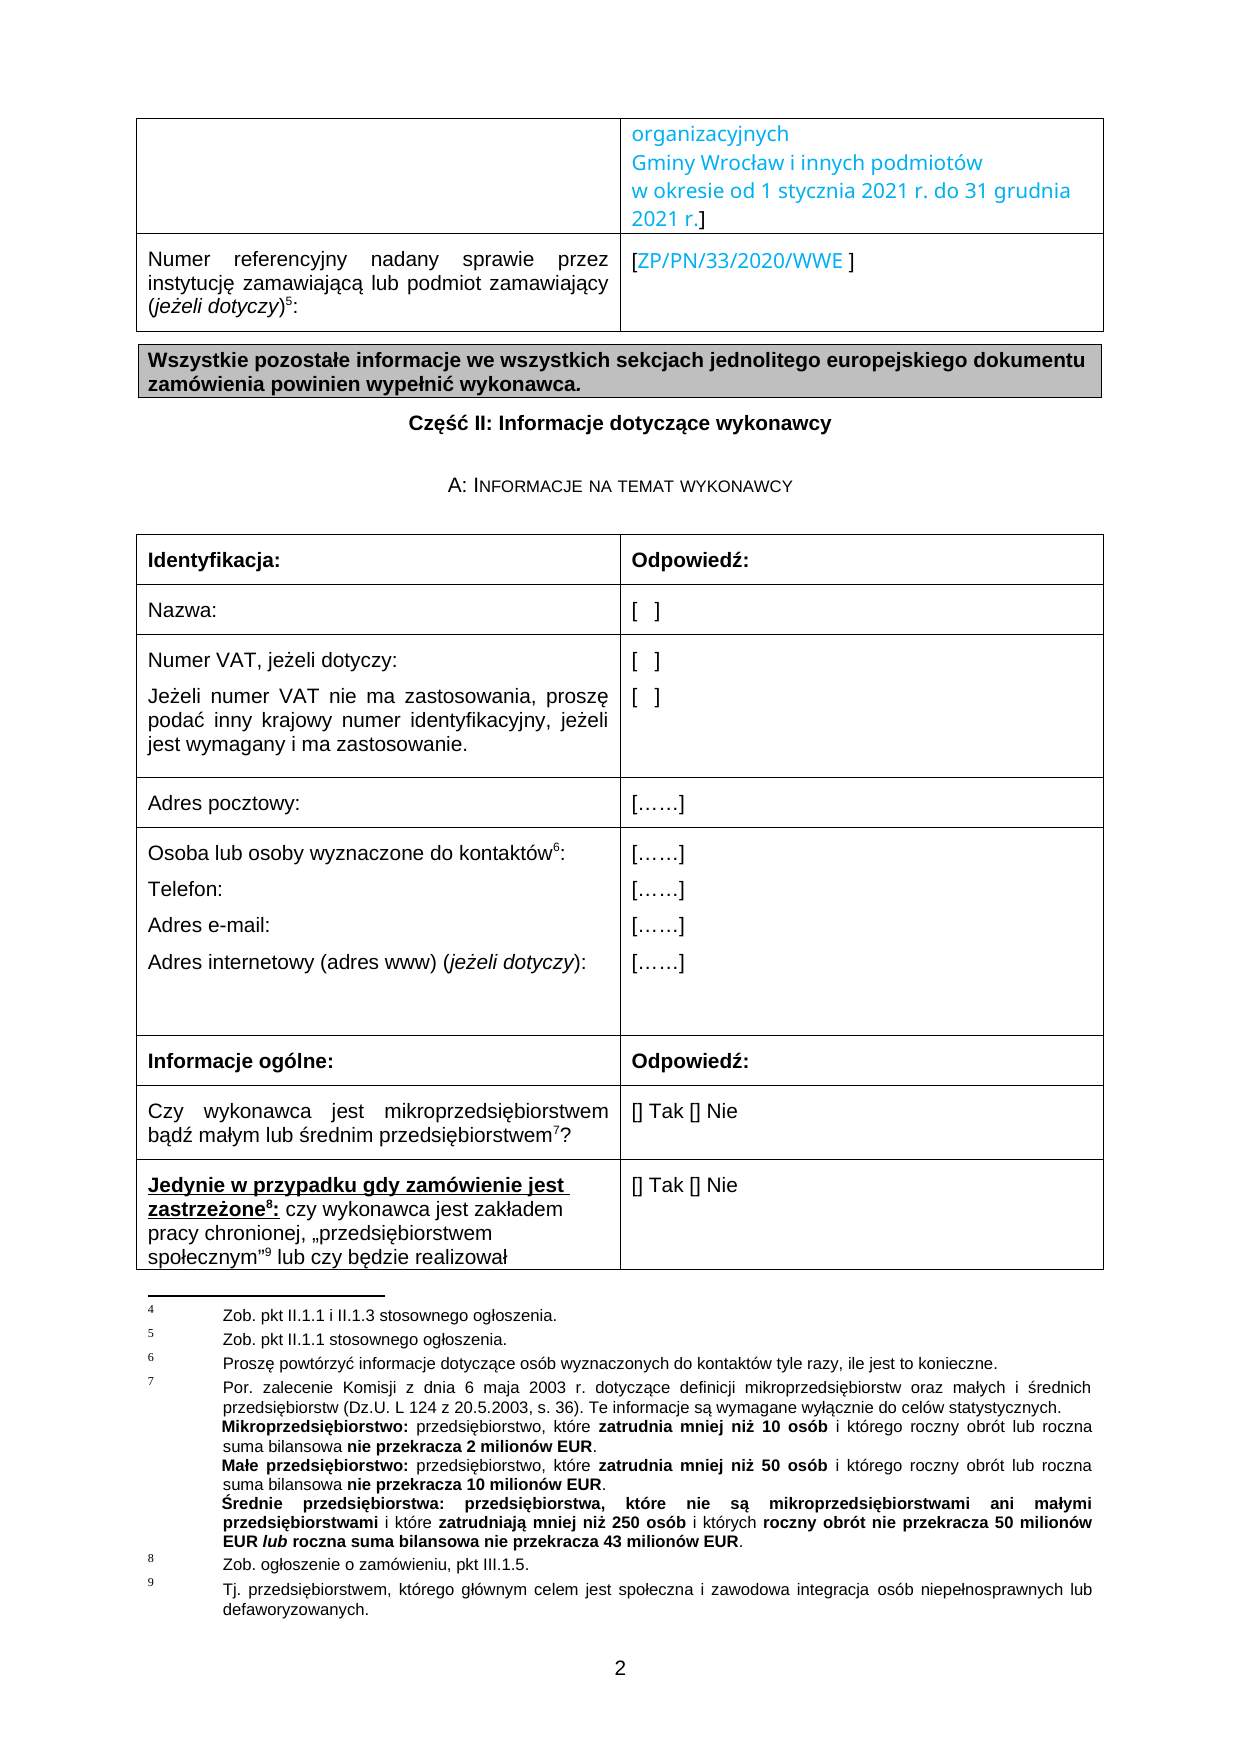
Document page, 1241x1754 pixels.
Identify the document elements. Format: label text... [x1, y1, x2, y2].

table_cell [621, 119, 1103, 233]
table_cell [137, 1160, 620, 1269]
table_cell Adres pocztowy: [137, 778, 620, 827]
table_cell Numer VAT, jeżeli dotyczy: Jeżeli numer VAT nie ma zastosowania, proszę podać inny krajowy numer identyfikacyjny, jeżeli jest wymagany i ma zastosowanie. [137, 635, 620, 777]
table_cell Nazwa: [137, 585, 620, 634]
table_cell [ ] [ ] [621, 635, 1103, 777]
text Wszystkie pozostałe informacje we wszystkich sekcjach jednolitego europejskiego dokumentu zamówienia powinien wypełnić wykonawca. [139, 345, 1101, 397]
table_header Identyfikacja: [137, 535, 620, 584]
title A: Informacje na temat wykonawcy [148, 472, 1093, 496]
table_cell [ ] [621, 585, 1103, 634]
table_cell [621, 1160, 1103, 1269]
table_cell [] Tak [] Nie [621, 1086, 1103, 1159]
table_cell [ZP/PN/33/2020/WWE ] [621, 234, 1103, 331]
table_cell [……] [……] [……] [……] [621, 828, 1103, 1035]
table_cell Osoba lub osoby wyznaczone do kontaktów: Telefon: Adres e-mail: Adres internetowy (adres www) (jeżeli dotyczy): [137, 828, 620, 1035]
table_cell Numer referencyjny nadany sprawie przez instytucję zamawiającą lub podmiot zamawiający (jeżeli dotyczy): [137, 234, 620, 331]
table_cell Czy wykonawca jest mikroprzedsiębiorstwem bądź małym lub średnim przedsiębiorstwem? [137, 1086, 620, 1159]
table_cell Informacje ogólne: [137, 1036, 620, 1085]
table_cell Odpowiedź: [621, 1036, 1103, 1085]
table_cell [137, 119, 620, 233]
table_header Odpowiedź: [621, 535, 1103, 584]
title Część II: Informacje dotyczące wykonawcy [148, 411, 1093, 435]
table_cell [……] [621, 778, 1103, 827]
